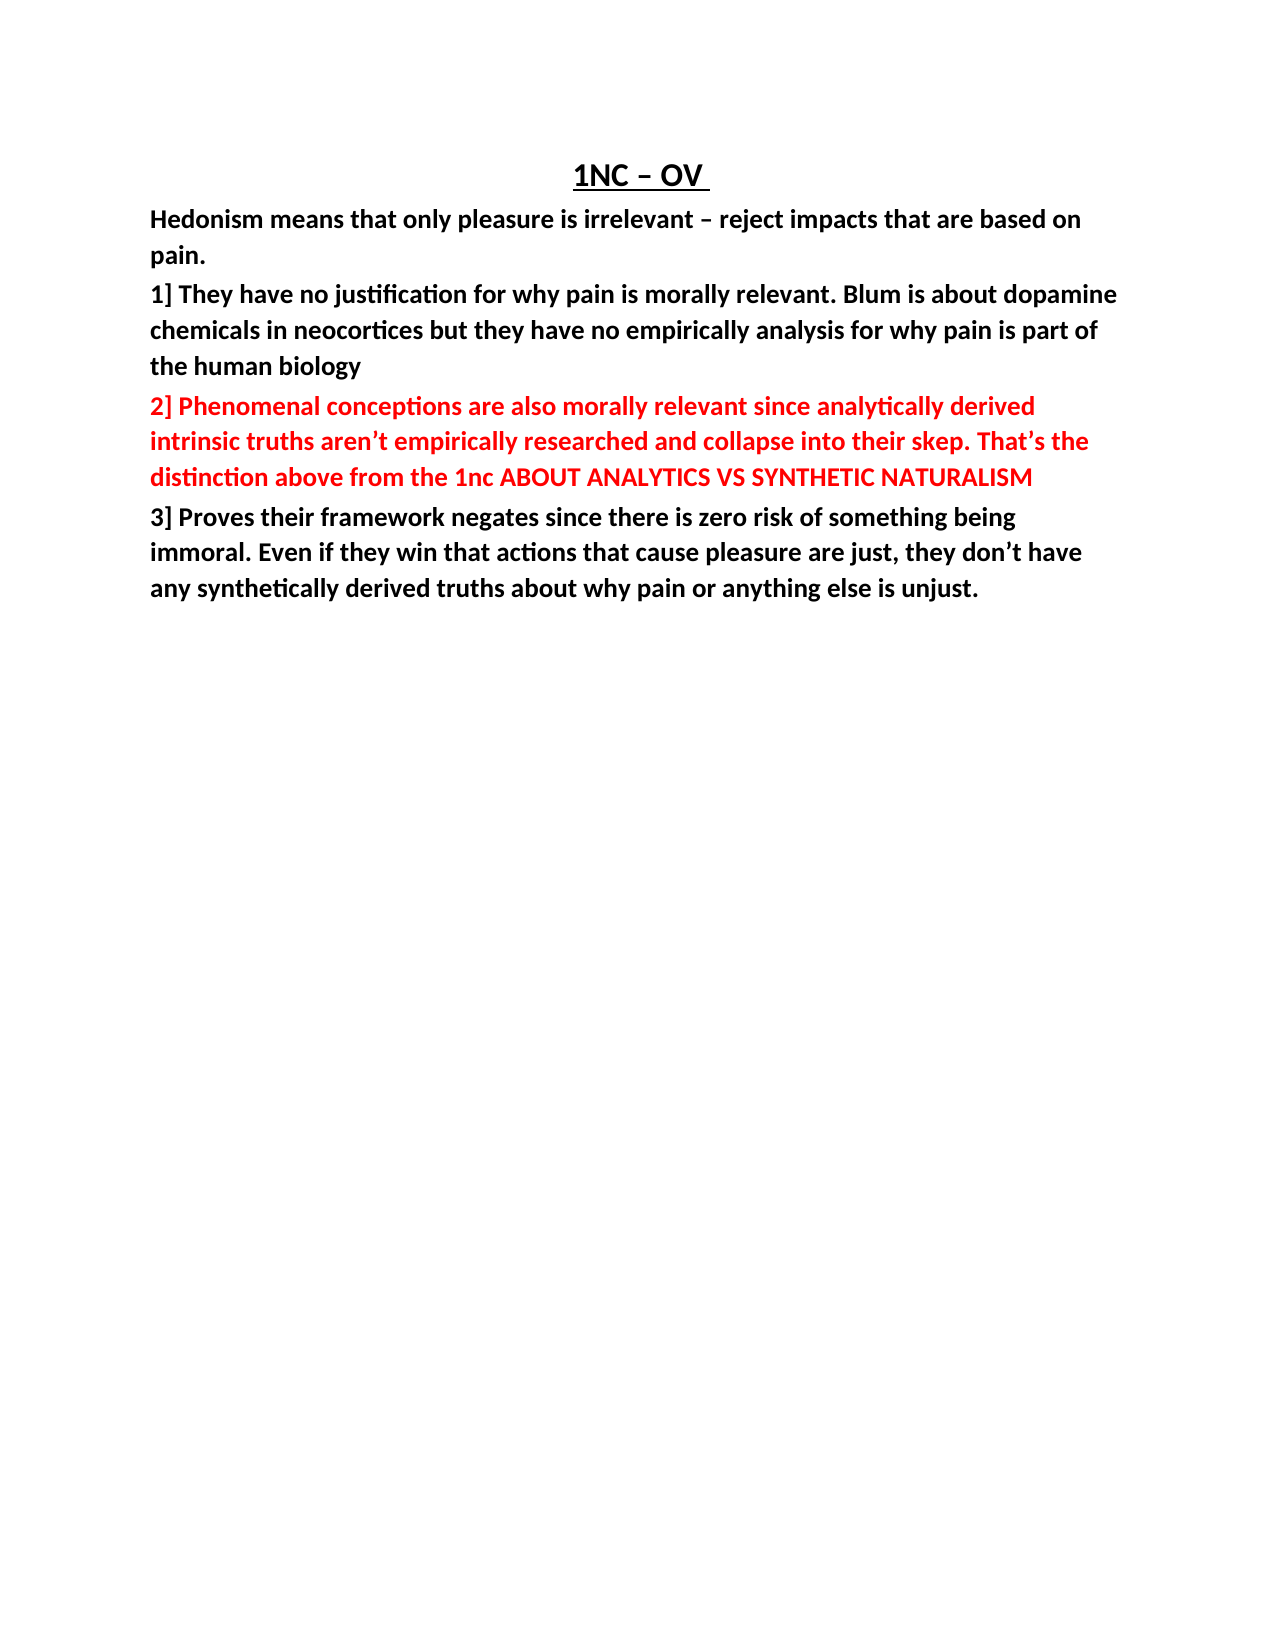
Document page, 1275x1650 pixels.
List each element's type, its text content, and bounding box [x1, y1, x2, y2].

subtitle 3] Proves their framework negates since there is zero risk of something being immoral. Even if they win that actions that cause pleasure are just, they don’t have any synthetically derived truths about why pain or anything else is unjust. [150, 500, 1125, 604]
subtitle 2] Phenomenal conceptions are also morally relevant since analytically derived intrinsic truths aren’t empirically researched and collapse into their skep. That’s the distinction above from the 1nc ABOUT ANALYTICS VS SYNTHETIC NATURALISM [150, 389, 1125, 493]
subtitle 1] They have no justification for why pain is morally relevant. Blum is about dopamine chemicals in neocortices but they have no empirically analysis for why pain is part of the human biology [150, 278, 1125, 382]
subtitle Hedonism means that only pleasure is irrelevant – reject impacts that are based on pain. [150, 202, 1125, 271]
subtitle 1NC – OV [150, 154, 1125, 195]
